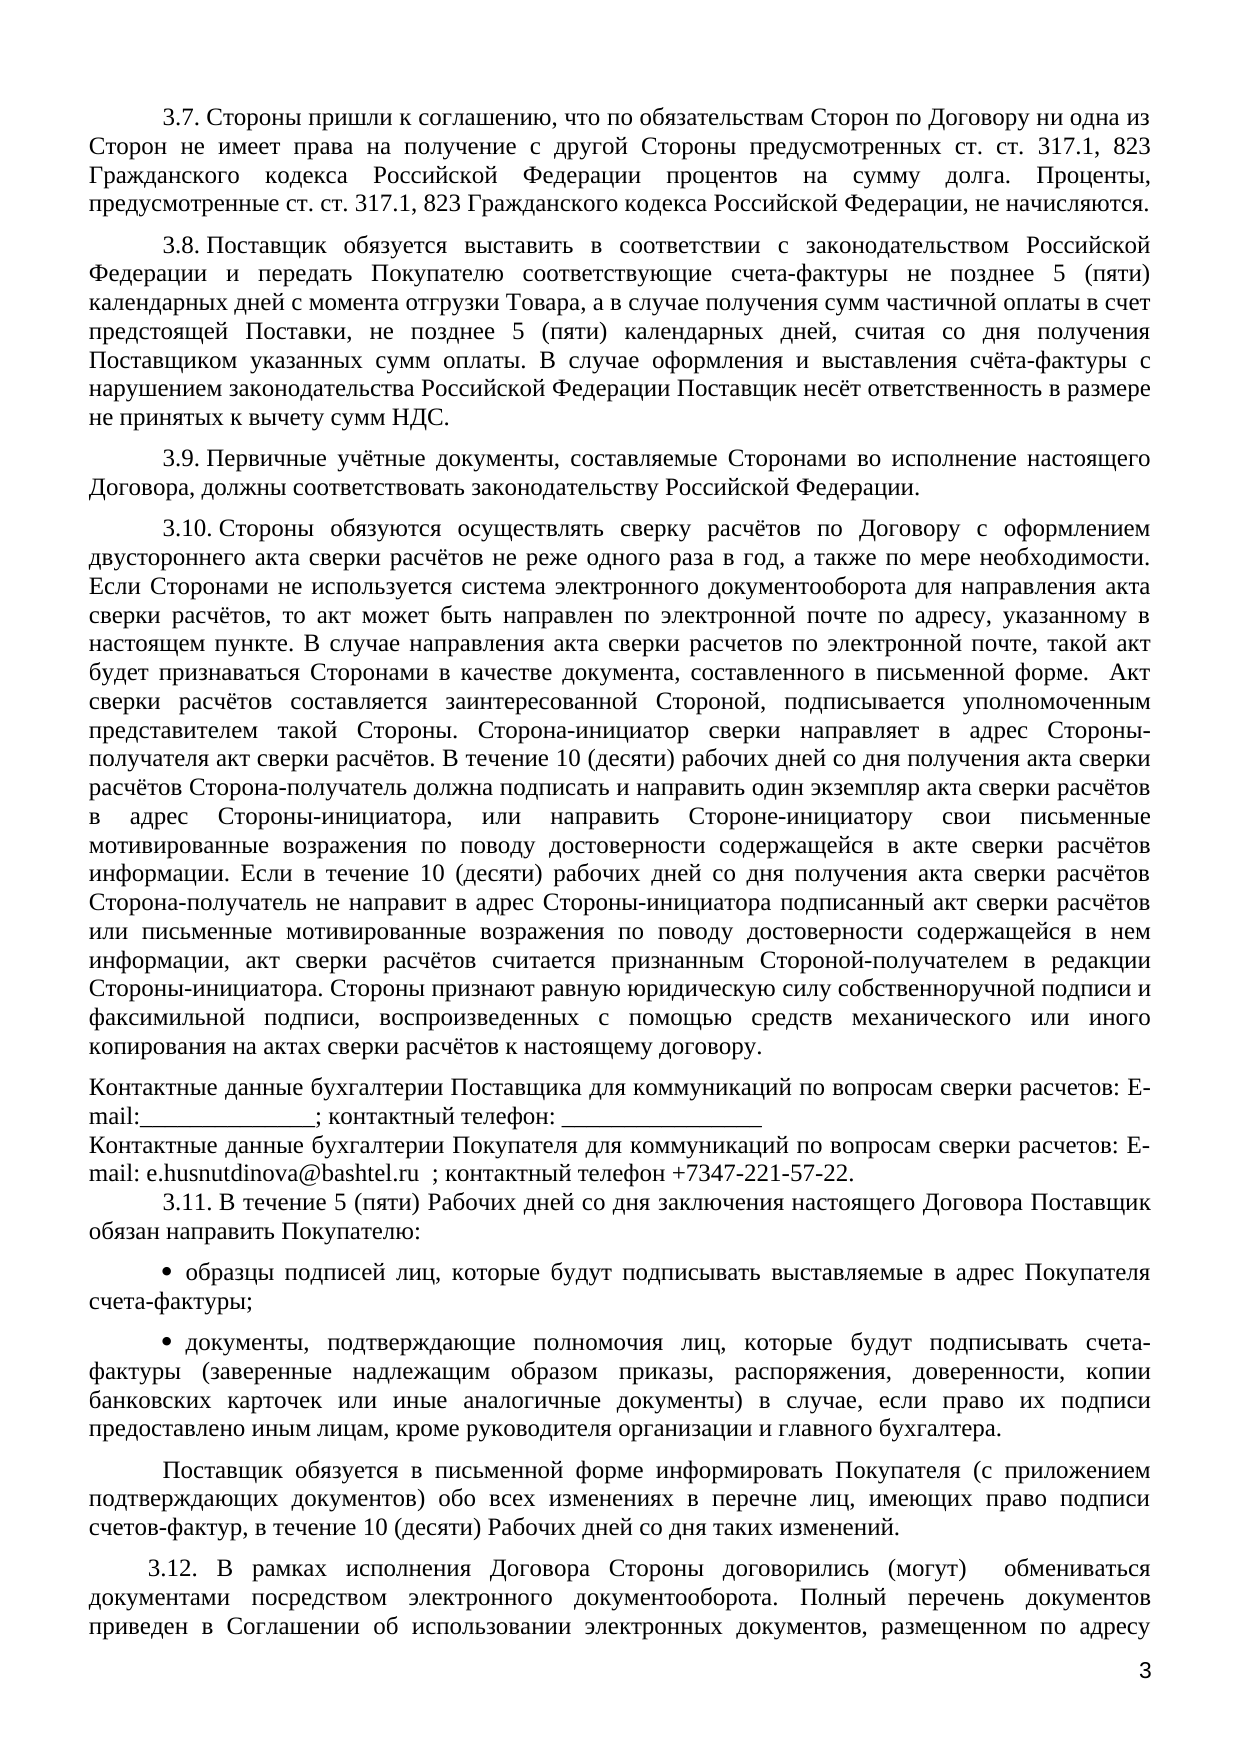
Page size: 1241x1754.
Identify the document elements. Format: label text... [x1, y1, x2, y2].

list Поставщик обязуется выставить в соответствии с законодательством Российской Федерации и передать Покупателю соответствующие счета-фактуры не позднее 5 (пяти) календарных дней с момента отгрузки Товара, а в случае получения сумм частичной оплаты в счет предстоящей Поставки, не позднее 5 (пяти) календарных дней, считая со дня получения Поставщиком указанных сумм оплаты. В случае оформления и выставления счёта-фактуры с нарушением законодательства Российской Федерации Поставщик несёт ответственность в размере не принятых к вычету сумм НДС. [89, 230, 1152, 431]
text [89, 1553, 1152, 1640]
text Контактные данные бухгалтерии Поставщика для коммуникаций по вопросам сверки расчетов: E-mail:______________; контактный телефон: ________________ [89, 1072, 1152, 1130]
list Стороны пришли к соглашению, что по обязательствам Сторон по Договору ни одна из Сторон не имеет права на получение с другой Стороны предусмотренных ст. ст. 317.1, 823 Гражданского кодекса Российской Федерации процентов на сумму долга. Проценты, предусмотренные ст. ст. 317.1, 823 Гражданского кодекса Российской Федерации, не начисляются. [89, 102, 1152, 217]
text Контактные данные бухгалтерии Покупателя для коммуникаций по вопросам сверки расчетов: E-mail: e.husnutdinova@bashtel.ru ; контактный телефон +7347-221-57-22. [89, 1130, 1152, 1187]
list Первичные учётные документы, составляемые Сторонами во исполнение настоящего Договора, должны соответствовать законодательству Российской Федерации. [89, 443, 1152, 501]
text Поставщик обязуется в письменной форме информировать Покупателя (с приложением подтверждающих документов) обо всех изменениях в перечне лиц, имеющих право подписи счетов-фактур, в течение 10 (десяти) Рабочих дней со дня таких изменений. [89, 1455, 1152, 1541]
list Стороны обязуются осуществлять сверку расчётов по Договору с оформлением двустороннего акта сверки расчётов не реже одного раза в год, а также по мере необходимости. Если Сторонами не используется система электронного документооборота для направления акта сверки расчётов, то акт может быть направлен по электронной почте по адресу, указанному в настоящем пункте. В случае направления акта сверки расчетов по электронной почте, такой акт будет признаваться Сторонами в качестве документа, составленного в письменной форме. Акт сверки расчётов составляется заинтересованной Стороной, подписывается уполномоченным представителем такой Стороны. Сторона-инициатор сверки направляет в адрес Стороны-получателя акт сверки расчётов. В течение 10 (десяти) рабочих дней со дня получения акта сверки расчётов Сторона-получатель должна подписать и направить один экземпляр акта сверки расчётов в адрес Стороны-инициатора, или направить Стороне-инициатору свои письменные мотивированные возражения по поводу достоверности содержащейся в акте сверки расчётов информации. Если в течение 10 (десяти) рабочих дней со дня получения акта сверки расчётов Сторона-получатель не направит в адрес Стороны-инициатора подписанный акт сверки расчётов или письменные мотивированные возражения по поводу достоверности содержащейся в нем информации, акт сверки расчётов считается признанным Стороной-получателем в редакции Стороны-инициатора. Стороны признают равную юридическую силу собственноручной подписи и факсимильной подписи, воспроизведенных с помощью средств механического или иного копирования на актах сверки расчётов к настоящему договору. [89, 513, 1152, 1060]
list В течение 5 (пяти) Рабочих дней со дня заключения настоящего Договора Поставщик обязан направить Покупателю: [89, 1187, 1152, 1245]
list образцы подписей лиц, которые будут подписывать выставляемые в адрес Покупателя счета-фактуры; [89, 1257, 1152, 1315]
list документы, подтверждающие полномочия лиц, которые будут подписывать счета-фактуры (заверенные надлежащим образом приказы, распоряжения, доверенности, копии банковских карточек или иные аналогичные документы) в случае, если право их подписи предоставлено иным лицам, кроме руководителя организации и главного бухгалтера. [89, 1327, 1152, 1442]
